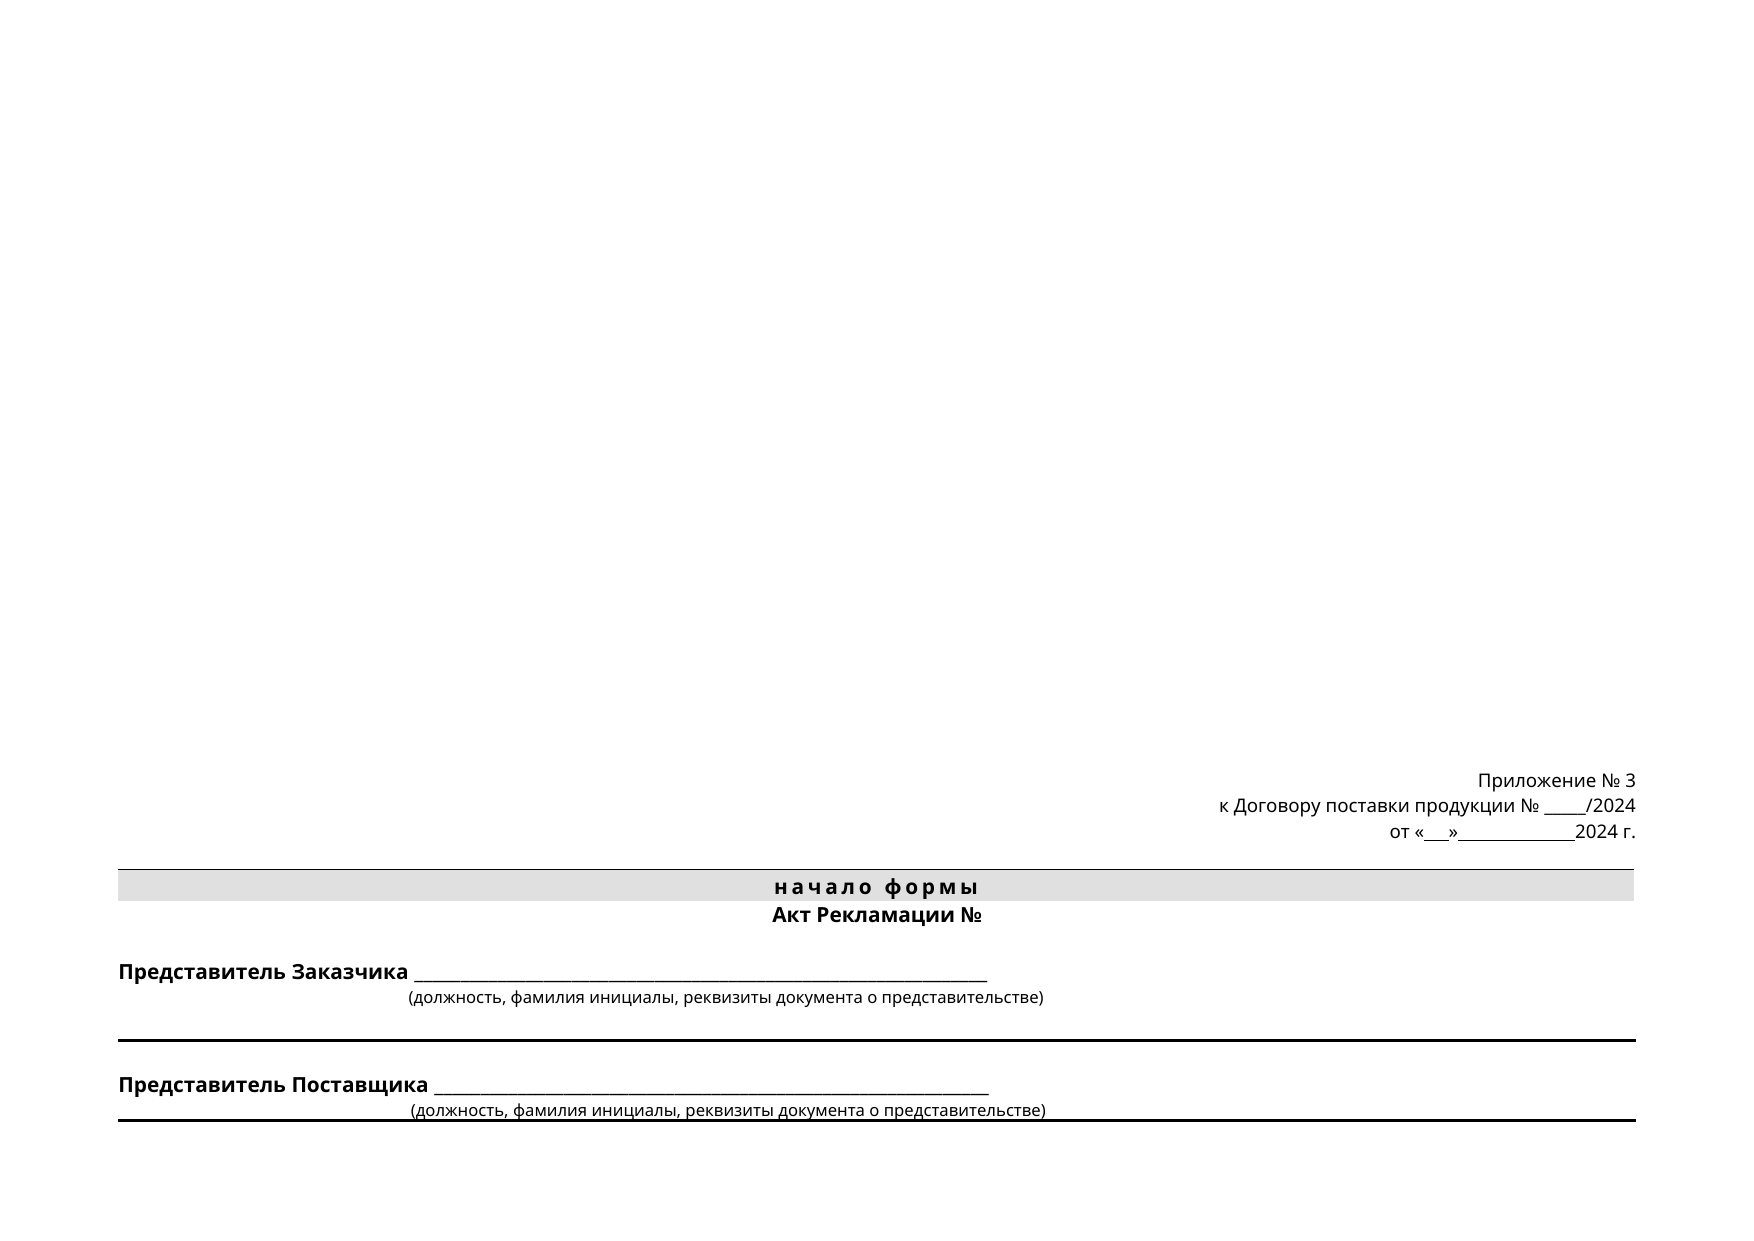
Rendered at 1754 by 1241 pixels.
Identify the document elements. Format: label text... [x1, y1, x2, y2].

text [118, 1099, 1636, 1119]
text Акт Рекламации № [118, 901, 1636, 929]
text от « » 2024 г. [118, 818, 1636, 843]
text Представитель Заказчика ______________________________________________________________ [118, 957, 1636, 986]
text к Договору поставки продукции № _____/2024 [118, 792, 1636, 818]
text Приложение № 3 [118, 767, 1636, 792]
text (должность, фамилия инициалы, реквизиты документа о представительстве) [118, 986, 1636, 1008]
text начало формы [118, 870, 1634, 901]
text Представитель Поставщика ____________________________________________________________ [118, 1071, 1636, 1099]
